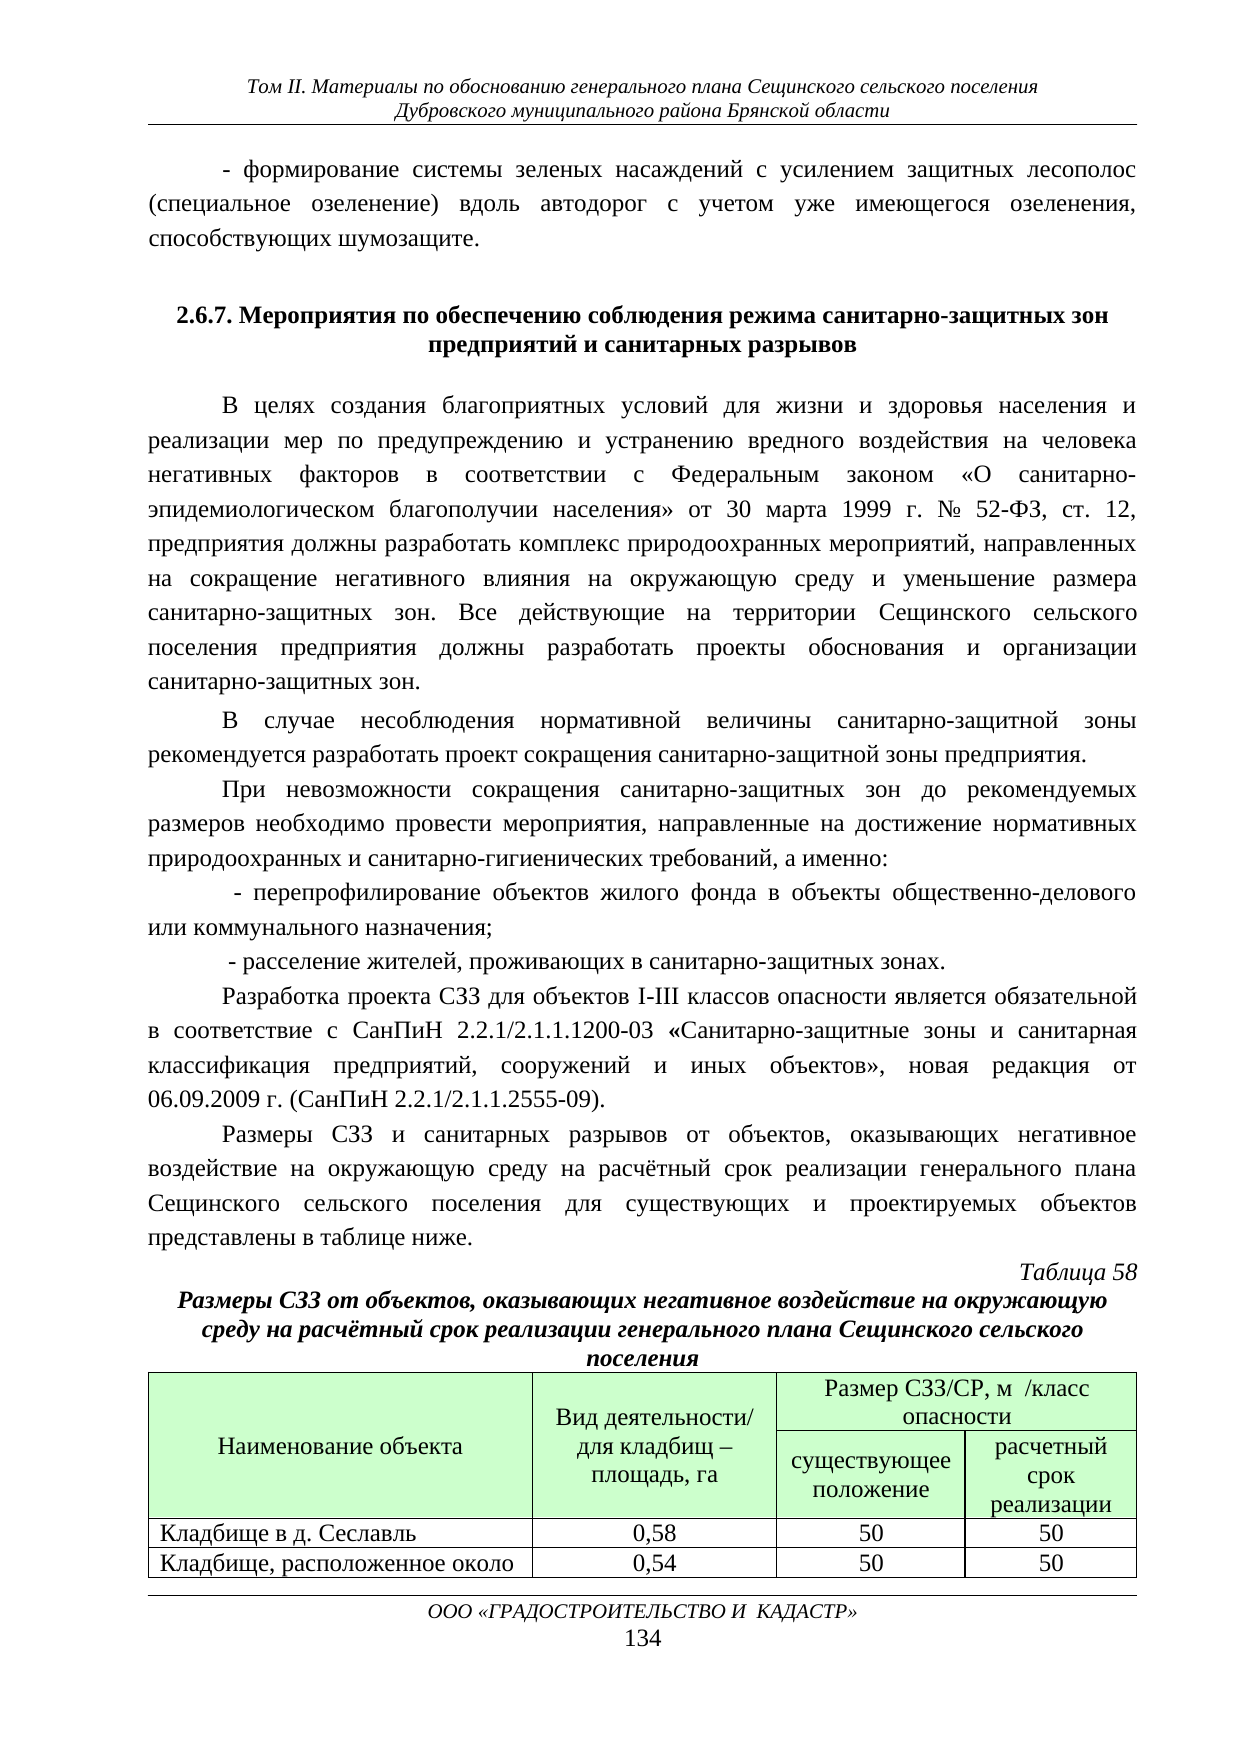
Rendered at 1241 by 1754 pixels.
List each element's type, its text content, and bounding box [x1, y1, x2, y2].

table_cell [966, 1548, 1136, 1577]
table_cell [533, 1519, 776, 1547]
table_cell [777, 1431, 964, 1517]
text В целях создания благоприятных условий для жизни и здоровья населения и реализации мер по предупреждению и устранению вредного воздействия на человека негативных факторов в соответствии с Федеральным законом «О санитарно-эпидемиологическом благополучии населения» от 30 марта . № 52-ФЗ, ст. 12, предприятия должны разработать комплекс природоохранных мероприятий, направленных на сокращение негативного влияния на окружающую среду и уменьшение размера санитарно-защитных зон. Все действующие на территории Сещинского сельского поселения предприятия должны разработать проекты обоснования и организации санитарно-защитных зон. [148, 391, 1137, 695]
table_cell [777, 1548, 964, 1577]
text Размеры СЗЗ от объектов, оказывающих негативное воздействие на окружающую среду на расчётный срок реализации генерального плана Сещинского сельского поселения [148, 1285, 1137, 1372]
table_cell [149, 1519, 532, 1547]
text В случае несоблюдения нормативной величины санитарно-защитной зоны рекомендуется разработать проект сокращения санитарно-защитной зоны предприятия. [148, 705, 1137, 768]
text - расселение жителей, проживающих в санитарно-защитных зонах. [148, 946, 1137, 975]
text Размеры СЗЗ и санитарных разрывов от объектов, оказывающих негативное воздействие на окружающую среду на расчётный срок реализации генерального плана Сещинского сельского поселения для существующих и проектируемых объектов представлены в таблице ниже. [148, 1119, 1137, 1251]
text 2.6.7. Мероприятия по обеспечению соблюдения режима санитарно-защитных зон предприятий и санитарных разрывов [148, 300, 1137, 358]
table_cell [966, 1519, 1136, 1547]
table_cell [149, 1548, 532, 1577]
text - формирование системы зеленых насаждений с усилением защитных лесополос (специальное озеленение) вдоль автодорог с учетом уже имеющегося озеленения, способствующих шумозащите. [148, 154, 1137, 252]
text Таблица 58 [148, 1257, 1137, 1285]
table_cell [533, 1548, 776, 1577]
text - перепрофилирование объектов жилого фонда в объекты общественно-делового или коммунального назначения; [148, 877, 1137, 941]
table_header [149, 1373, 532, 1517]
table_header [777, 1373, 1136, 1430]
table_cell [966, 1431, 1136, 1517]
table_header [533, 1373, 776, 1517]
text При невозможности сокращения санитарно-защитных зон до рекомендуемых размеров необходимо провести мероприятия, направленные на достижение нормативных природоохранных и санитарно-гигиенических требований, а именно: [148, 774, 1137, 872]
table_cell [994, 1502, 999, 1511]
text Разработка проекта СЗЗ для объектов I-III классов опасности является обязательной в соответствие с СанПиН 2.2.1/2.1.1.1200-03 «Санитарно-защитные зоны и санитарная классификация предприятий, сооружений и иных объектов», новая редакция от 06.09.2009 г. (СанПиН 2.2.1/2.1.1.2555-09). [148, 981, 1137, 1113]
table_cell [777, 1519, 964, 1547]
